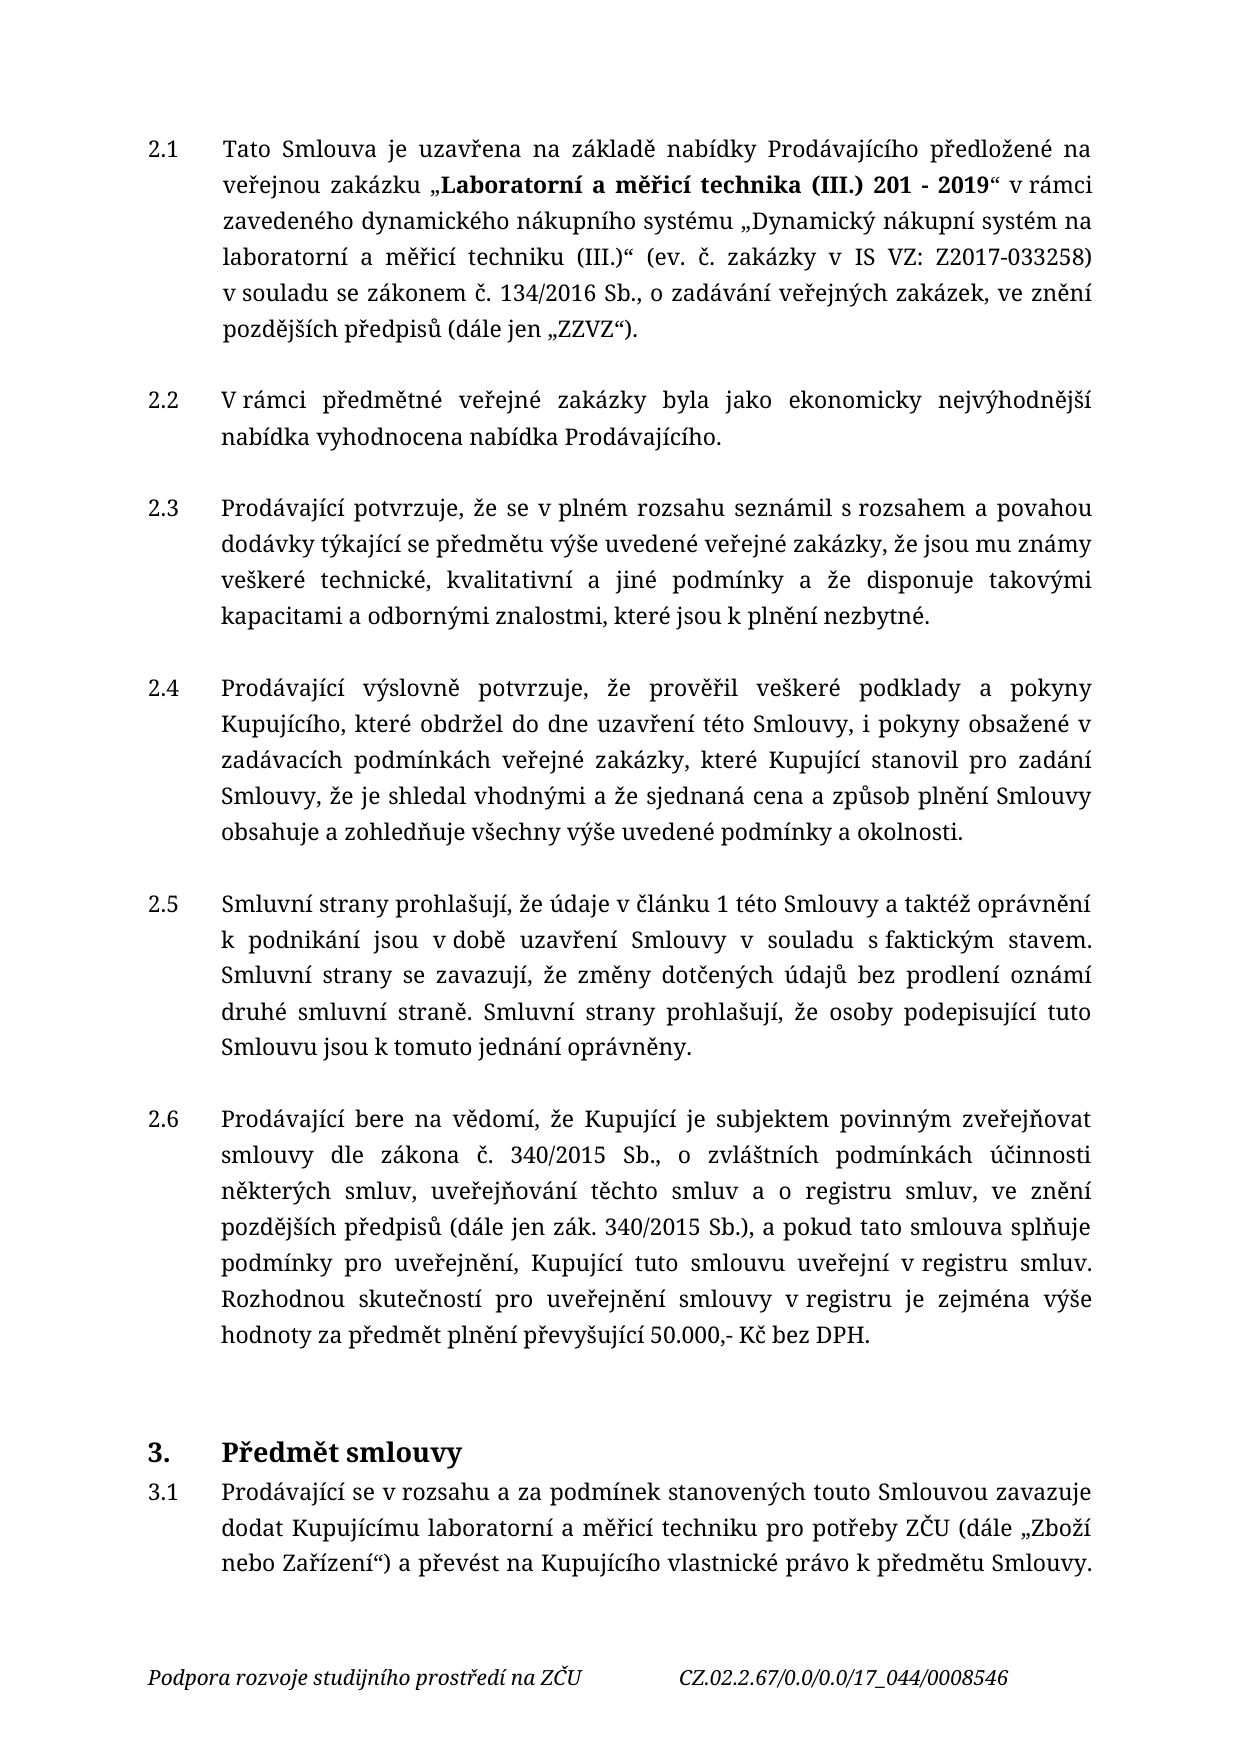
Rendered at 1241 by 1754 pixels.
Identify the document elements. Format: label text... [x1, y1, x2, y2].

text 3. Předmět smlouvy [148, 1433, 1093, 1470]
text 2.5 Smluvní strany prohlašují, že údaje v článku 1 této Smlouvy a taktéž oprávnění k podnikání jsou v době uzavření Smlouvy v souladu s faktickým stavem. Smluvní strany se zavazují, že změny dotčených údajů bez prodlení oznámí druhé smluvní straně. Smluvní strany prohlašují, že osoby podepisující tuto Smlouvu jsou k tomuto jednání oprávněny. [148, 888, 1093, 1063]
text 2.4 Prodávající výslovně potvrzuje, že prověřil veškeré podklady a pokyny Kupujícího, které obdržel do dne uzavření této Smlouvy, i pokyny obsažené v zadávacích podmínkách veřejné zakázky, které Kupující stanovil pro zadání Smlouvy, že je shledal vhodnými a že sjednaná cena a způsob plnění Smlouvy obsahuje a zohledňuje všechny výše uvedené podmínky a okolnosti. [148, 672, 1093, 847]
text 2.1 Tato Smlouva je uzavřena na základě nabídky Prodávajícího předložené na veřejnou zakázku „Laboratorní a měřicí technika (III.) 201 - 2019“ v rámci zavedeného dynamického nákupního systému „Dynamický nákupní systém na laboratorní a měřicí techniku (III.)“ (ev. č. zakázky v IS VZ: Z2017-033258) v souladu se zákonem č. 134/2016 Sb., o zadávání veřejných zakázek, ve znění pozdějších předpisů (dále jen „ZZVZ“). [148, 133, 1093, 344]
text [148, 1476, 1093, 1579]
text 2.3 Prodávající potvrzuje, že se v plném rozsahu seznámil s rozsahem a povahou dodávky týkající se předmětu výše uvedené veřejné zakázky, že jsou mu známy veškeré technické, kvalitativní a jiné podmínky a že disponuje takovými kapacitami a odbornými znalostmi, které jsou k plnění nezbytné. [148, 492, 1093, 631]
text 2.6 Prodávající bere na vědomí, že Kupující je subjektem povinným zveřejňovat smlouvy dle zákona č. 340/2015 Sb., o zvláštních podmínkách účinnosti některých smluv, uveřejňování těchto smluv a o registru smluv, ve znění pozdějších předpisů (dále jen zák. 340/2015 Sb.), a pokud tato smlouva splňuje podmínky pro uveřejnění, Kupující tuto smlouvu uveřejní v registru smluv. Rozhodnou skutečností pro uveřejnění smlouvy v registru je zejména výše hodnoty za předmět plnění převyšující 50.000,- Kč bez DPH. [148, 1103, 1093, 1350]
text 2.2 V rámci předmětné veřejné zakázky byla jako ekonomicky nejvýhodnější nabídka vyhodnocena nabídka Prodávajícího. [148, 384, 1093, 452]
